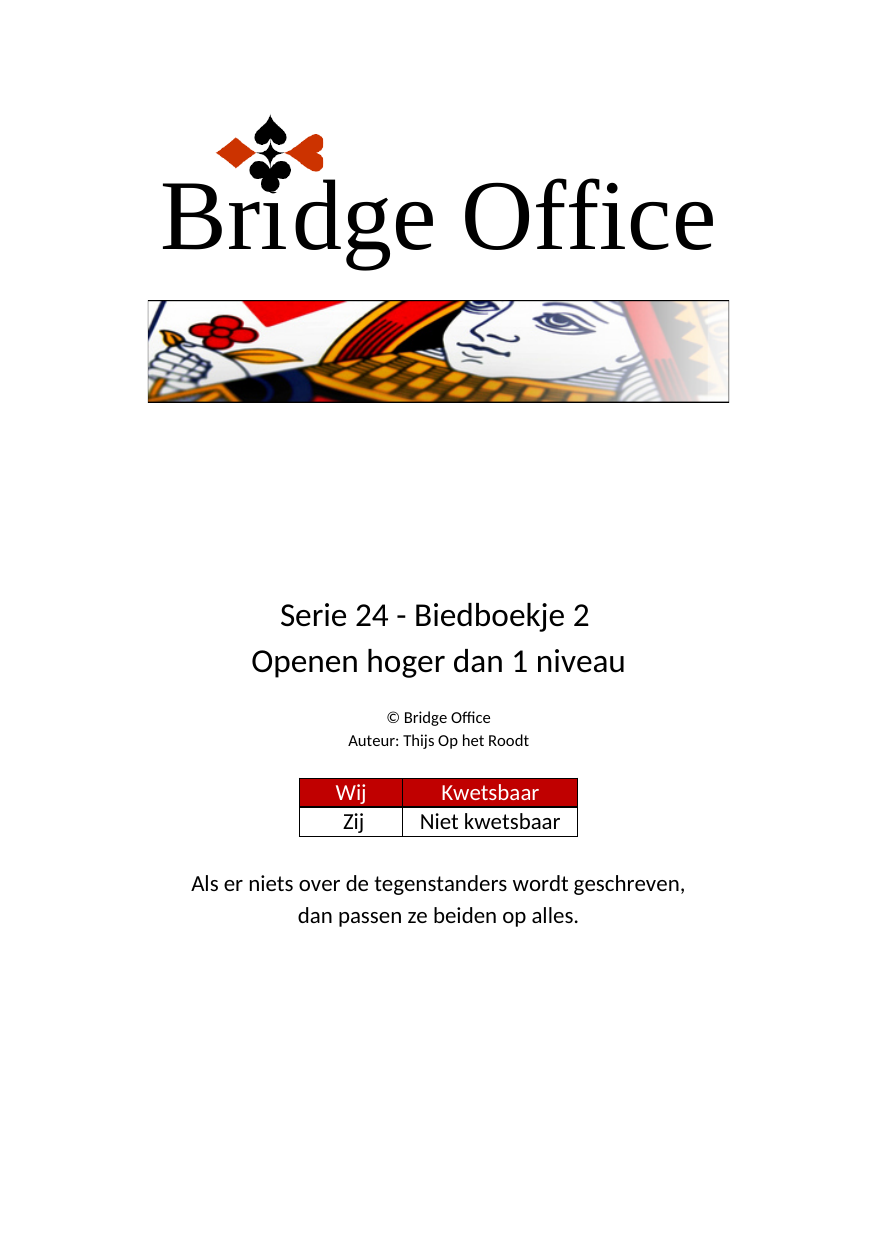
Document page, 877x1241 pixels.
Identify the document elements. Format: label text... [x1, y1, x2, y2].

table_cell Zij [300, 808, 402, 836]
picture [147, 300, 730, 403]
text Auteur: Thijs Op het Roodt [148, 731, 729, 751]
text Als er niets over de tegenstanders wordt geschreven, dan passen ze beiden op alles. [148, 869, 729, 929]
table_cell Niet kwetsbaar [403, 808, 577, 836]
table_header Kwetsbaar [403, 779, 577, 806]
text Serie 24 - Biedboekje 2 Openen hoger dan 1 niveau © Bridge Office [148, 547, 729, 728]
table_header Wij [300, 779, 402, 806]
